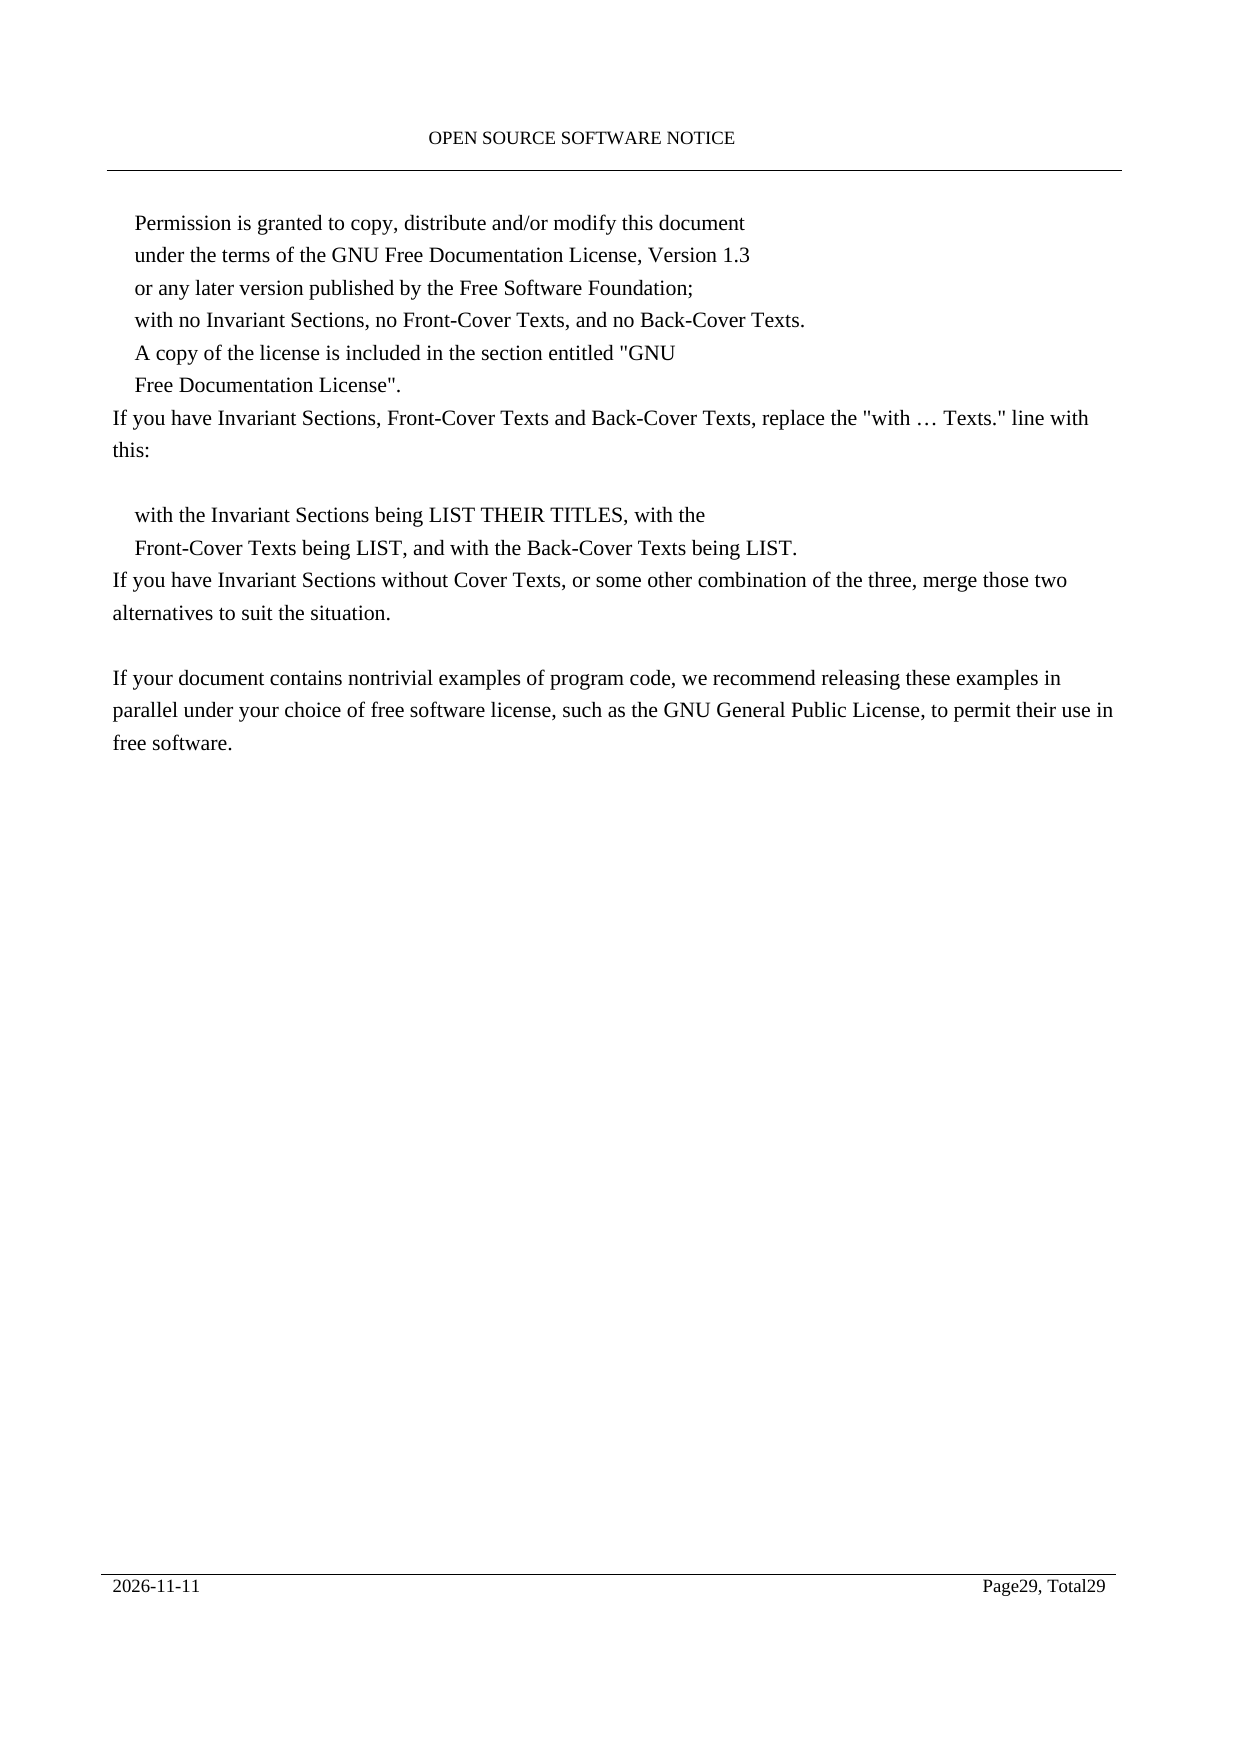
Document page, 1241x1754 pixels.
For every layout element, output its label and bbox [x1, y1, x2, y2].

text [112, 206, 1128, 759]
